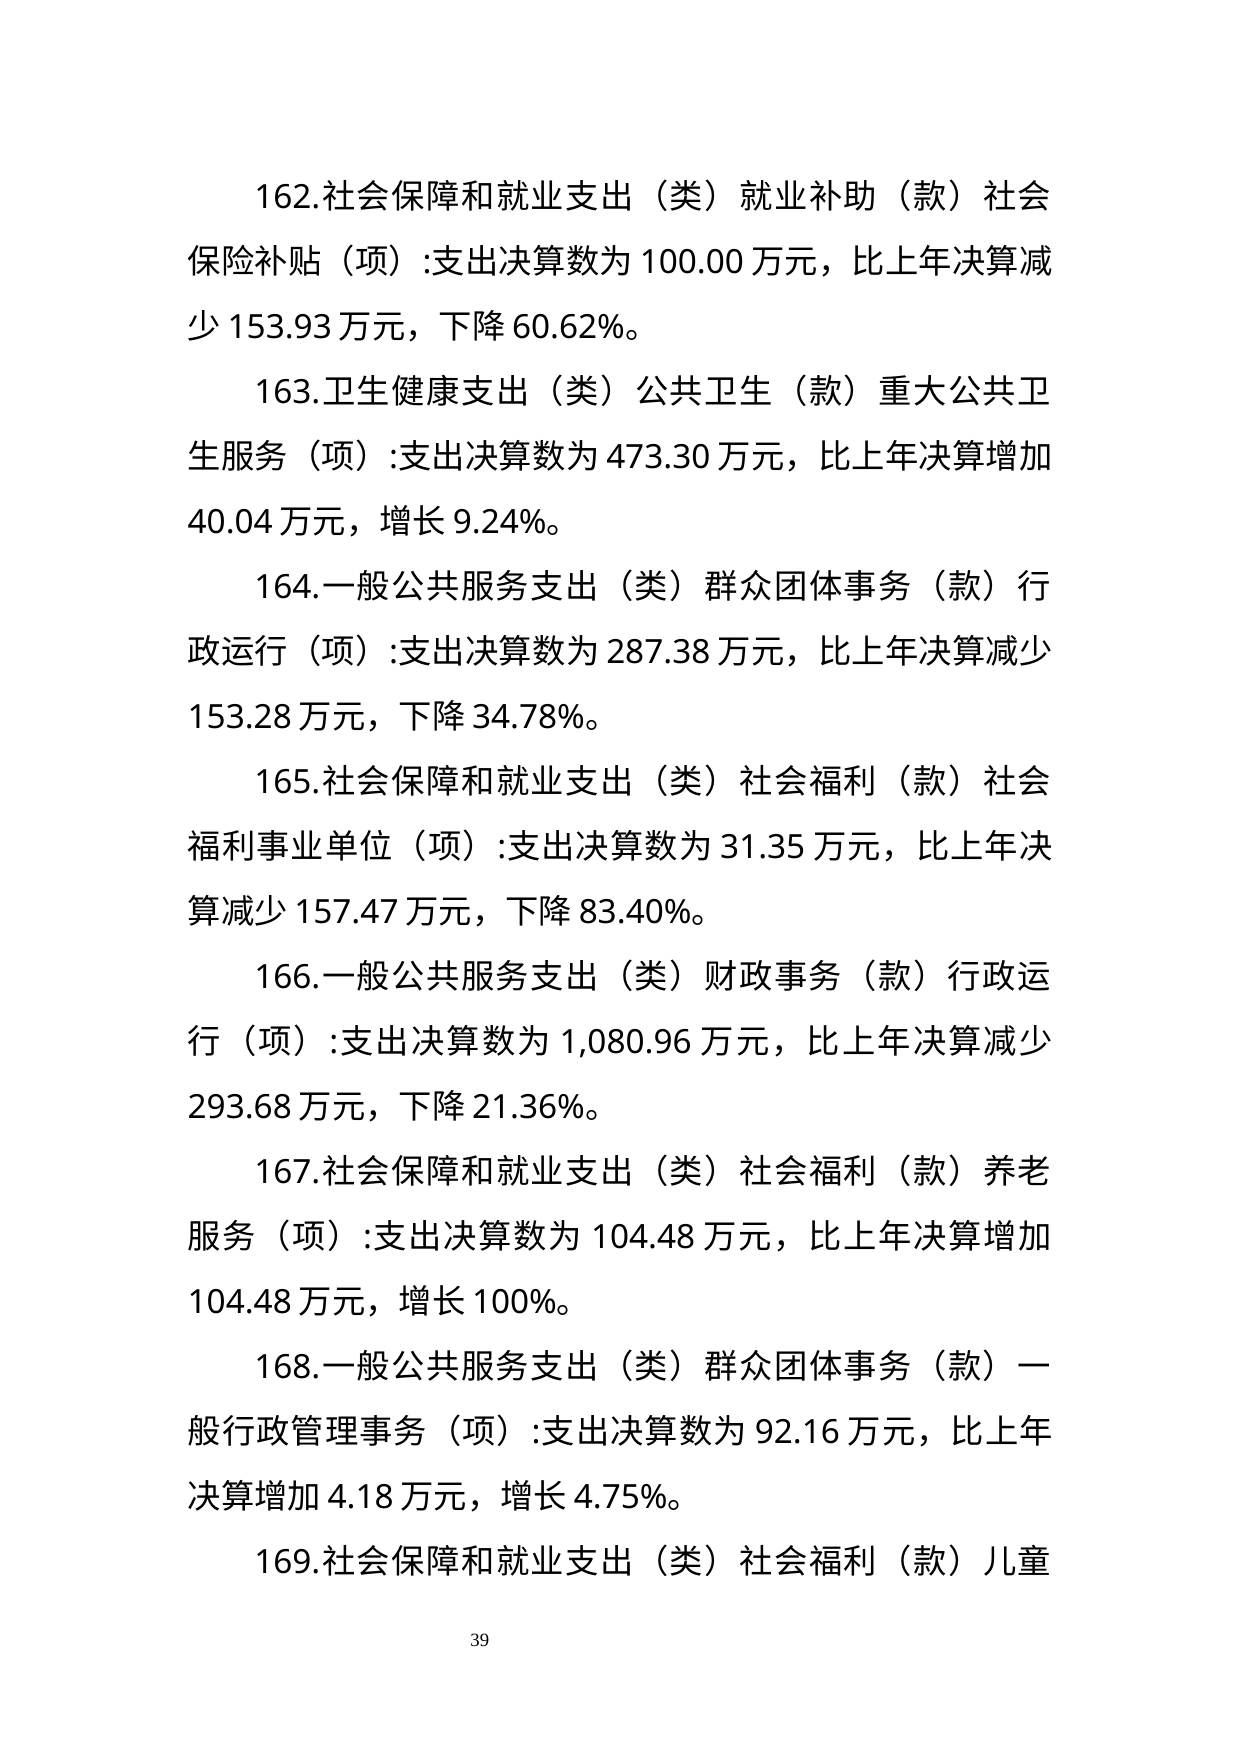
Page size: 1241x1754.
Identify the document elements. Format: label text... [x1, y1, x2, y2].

text 163.卫生健康支出（类）公共卫生（款）重大公共卫生服务（项）:支出决算数为473.30万元，比上年决算增加40.04万元，增长9.24%。 [187, 357, 1053, 552]
text 168.一般公共服务支出（类）群众团体事务（款）一般行政管理事务（项）:支出决算数为92.16万元，比上年决算增加4.18万元，增长4.75%。 [187, 1332, 1053, 1527]
text 165.社会保障和就业支出（类）社会福利（款）社会福利事业单位（项）:支出决算数为31.35万元，比上年决算减少157.47万元，下降83.40%。 [187, 747, 1053, 942]
text 166.一般公共服务支出（类）财政事务（款）行政运行（项）:支出决算数为1,080.96万元，比上年决算减少293.68万元，下降21.36%。 [187, 942, 1053, 1137]
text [187, 1527, 1053, 1592]
text 167.社会保障和就业支出（类）社会福利（款）养老服务（项）:支出决算数为104.48万元，比上年决算增加104.48万元，增长100%。 [187, 1137, 1053, 1332]
text 164.一般公共服务支出（类）群众团体事务（款）行政运行（项）:支出决算数为287.38万元，比上年决算减少153.28万元，下降34.78%。 [187, 552, 1053, 747]
text 162.社会保障和就业支出（类）就业补助（款）社会保险补贴（项）:支出决算数为100.00万元，比上年决算减少153.93万元，下降60.62%。 [187, 162, 1053, 357]
